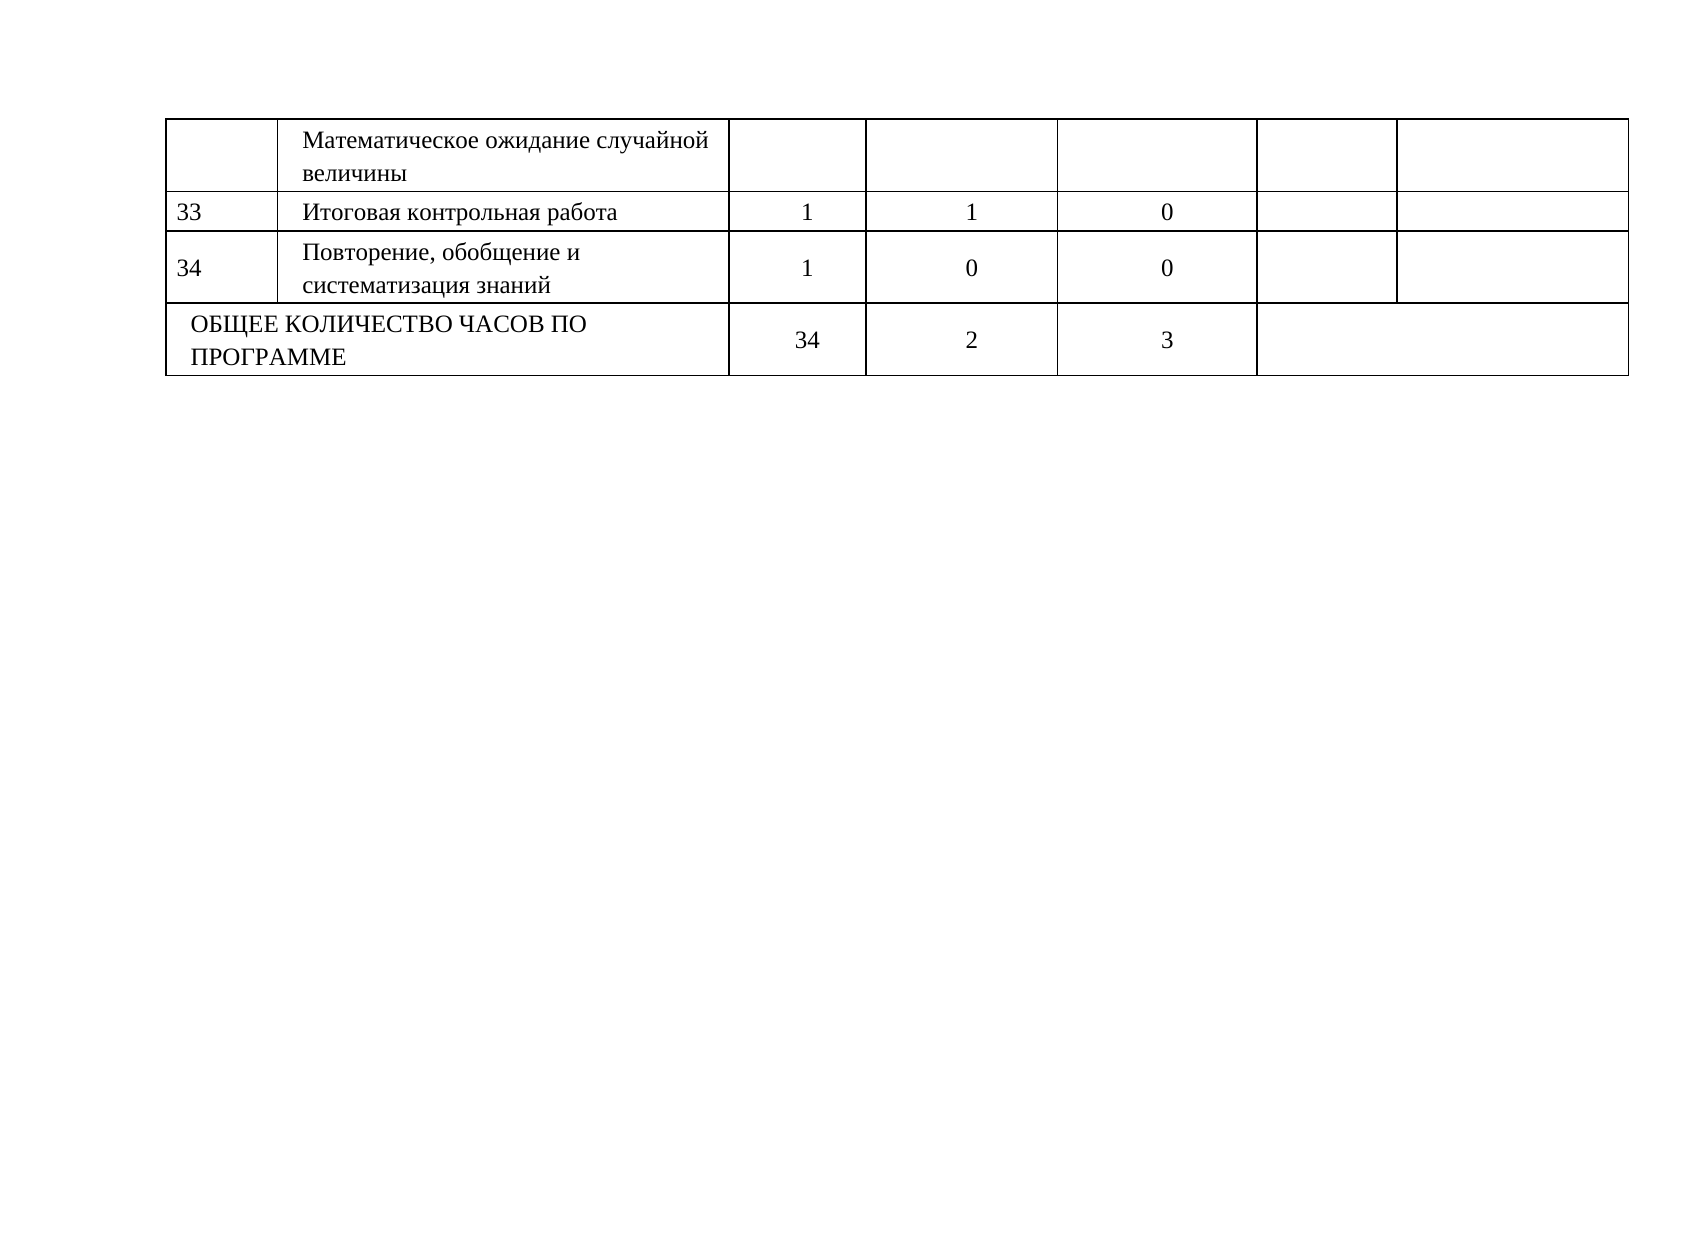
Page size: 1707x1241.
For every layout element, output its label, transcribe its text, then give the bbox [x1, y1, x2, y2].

table_cell Итоговая контрольная работа [278, 192, 728, 230]
table_cell 1 [730, 192, 865, 230]
table_cell 0 [867, 232, 1057, 302]
table_cell 2 [867, 304, 1057, 375]
table_cell [1258, 120, 1396, 191]
table_cell 0 [1058, 232, 1256, 302]
table_cell 3 [1058, 304, 1256, 375]
table_cell 1 [730, 120, 865, 191]
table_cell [278, 120, 728, 191]
table_cell ОБЩЕЕ КОЛИЧЕСТВО ЧАСОВ ПО ПРОГРАММЕ [167, 304, 728, 375]
table_cell [1398, 232, 1628, 302]
table_cell [1398, 192, 1628, 230]
table_cell [1258, 192, 1396, 230]
table_cell 34 [167, 232, 277, 302]
table_cell 33 [167, 192, 277, 230]
table_cell 0 [1058, 192, 1256, 230]
table_cell 32 [167, 120, 277, 191]
table_cell [1258, 232, 1396, 302]
table_cell 1 [730, 232, 865, 302]
table_cell Повторение, обобщение и систематизация знаний [278, 232, 728, 302]
table_cell [1398, 120, 1628, 191]
table_cell [1258, 304, 1628, 375]
table_cell 0 [1058, 120, 1256, 191]
table_cell 0 [867, 120, 1057, 191]
table_cell 1 [867, 192, 1057, 230]
table_cell 34 [730, 304, 865, 375]
